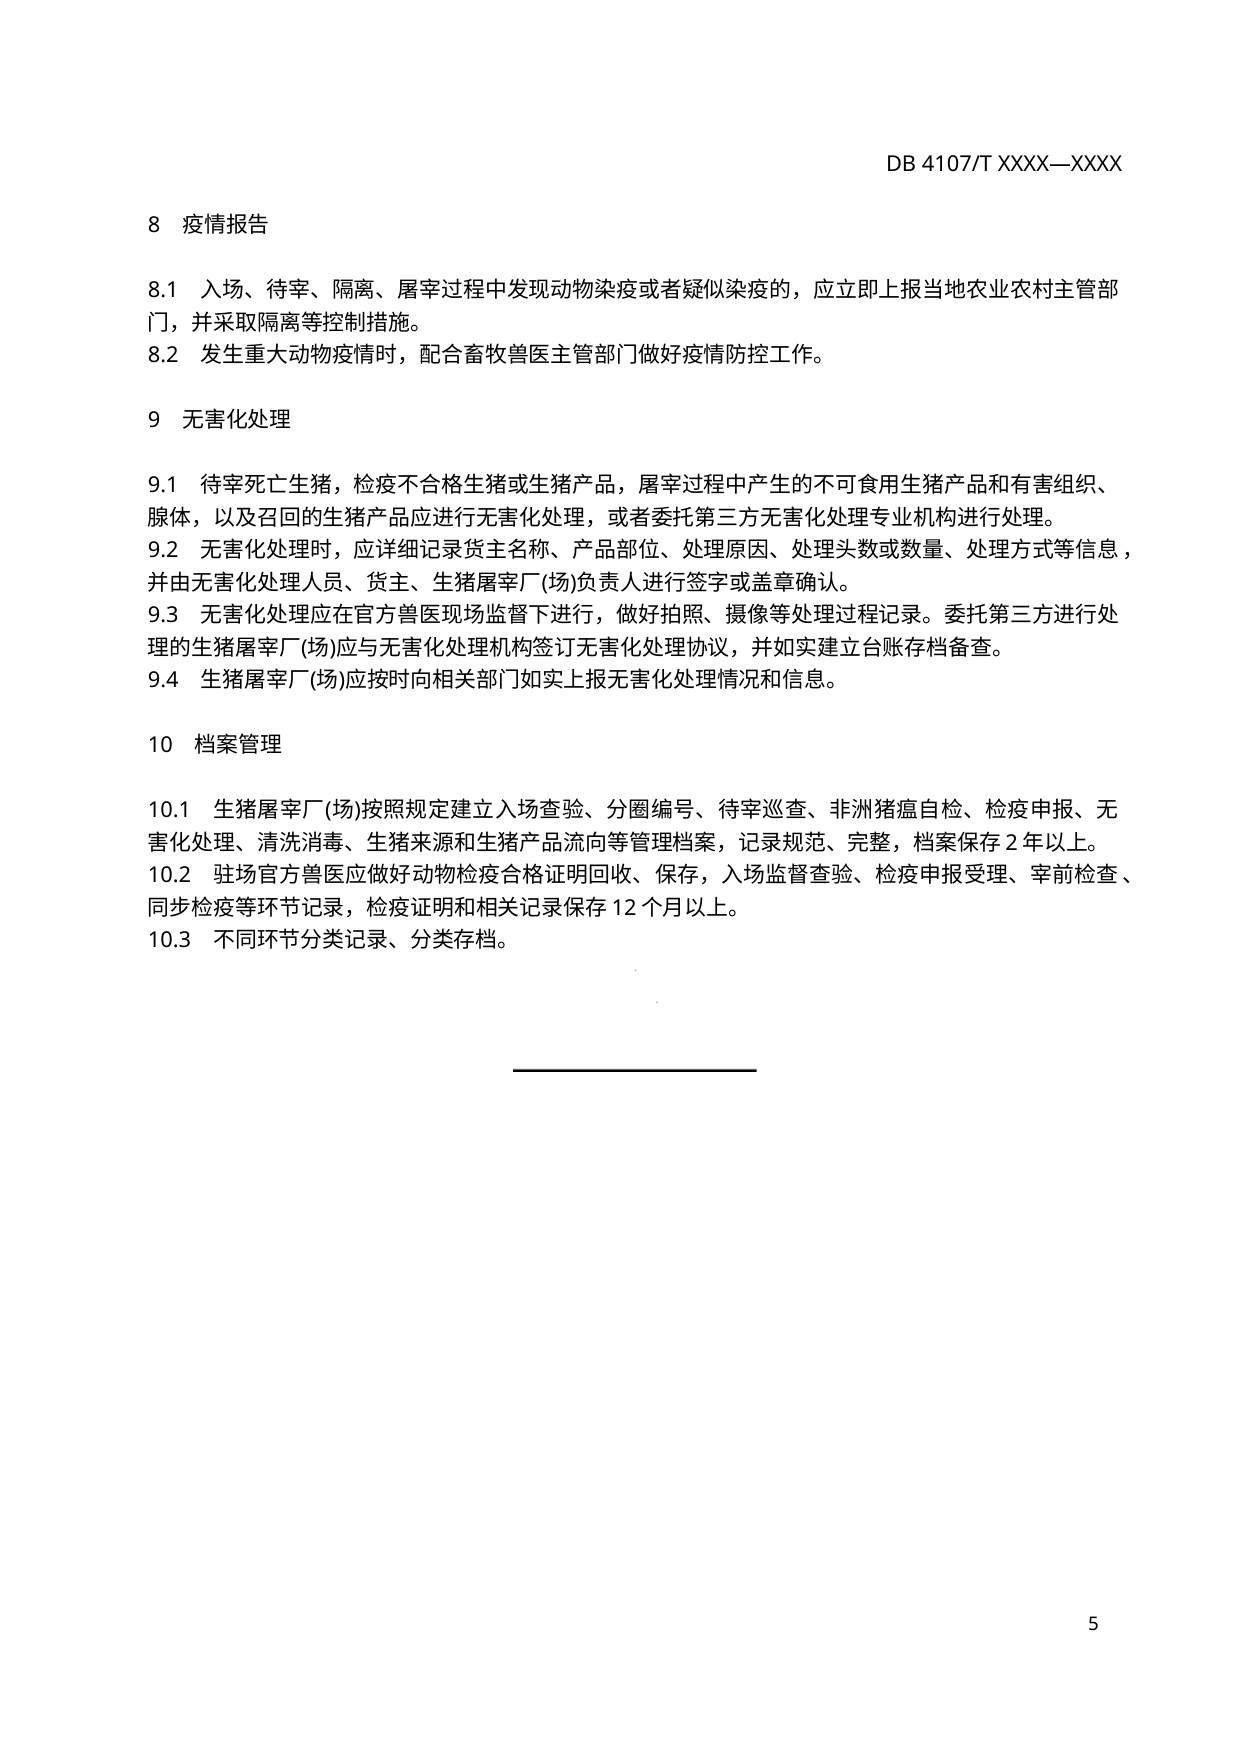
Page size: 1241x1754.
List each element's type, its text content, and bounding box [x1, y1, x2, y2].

text 无害化处理 [148, 402, 1122, 434]
text 不同环节分类记录、分类存档。 [148, 922, 1122, 954]
text 生猪屠宰厂(场)按照规定建立入场查验、分圈编号、待宰巡查、非洲猪瘟自检、检疫申报、无害化处理、清洗消毒、生猪来源和生猪产品流向等管理档案，记录规范、完整，档案保存2年以上。 [148, 792, 1122, 857]
text 档案管理 [148, 727, 1122, 759]
text 生猪屠宰厂(场)应按时向相关部门如实上报无害化处理情况和信息。 [148, 662, 1122, 694]
text 发生重大动物疫情时，配合畜牧兽医主管部门做好疫情防控工作。 [148, 337, 1122, 369]
text 待宰死亡生猪，检疫不合格生猪或生猪产品，屠宰过程中产生的不可食用生猪产品和有害组织、腺体，以及召回的生猪产品应进行无害化处理，或者委托第三方无害化处理专业机构进行处理。 [148, 467, 1122, 532]
picture [513, 1019, 757, 1072]
text 疫情报告 [148, 207, 1122, 239]
text 驻场官方兽医应做好动物检疫合格证明回收、保存，入场监督查验、检疫申报受理、宰前检查、同步检疫等环节记录，检疫证明和相关记录保存12个月以上。 [148, 857, 1122, 922]
text 无害化处理应在官方兽医现场监督下进行，做好拍照、摄像等处理过程记录。委托第三方进行处理的生猪屠宰厂(场)应与无害化处理机构签订无害化处理协议，并如实建立台账存档备查。 [148, 597, 1122, 662]
text 入场、待宰、隔离、屠宰过程中发现动物染疫或者疑似染疫的，应立即上报当地农业农村主管部门，并采取隔离等控制措施。 [148, 272, 1122, 337]
text 无害化处理时，应详细记录货主名称、产品部位、处理原因、处理头数或数量、处理方式等信息，并由无害化处理人员、货主、生猪屠宰厂(场)负责人进行签字或盖章确认。 [148, 532, 1122, 597]
